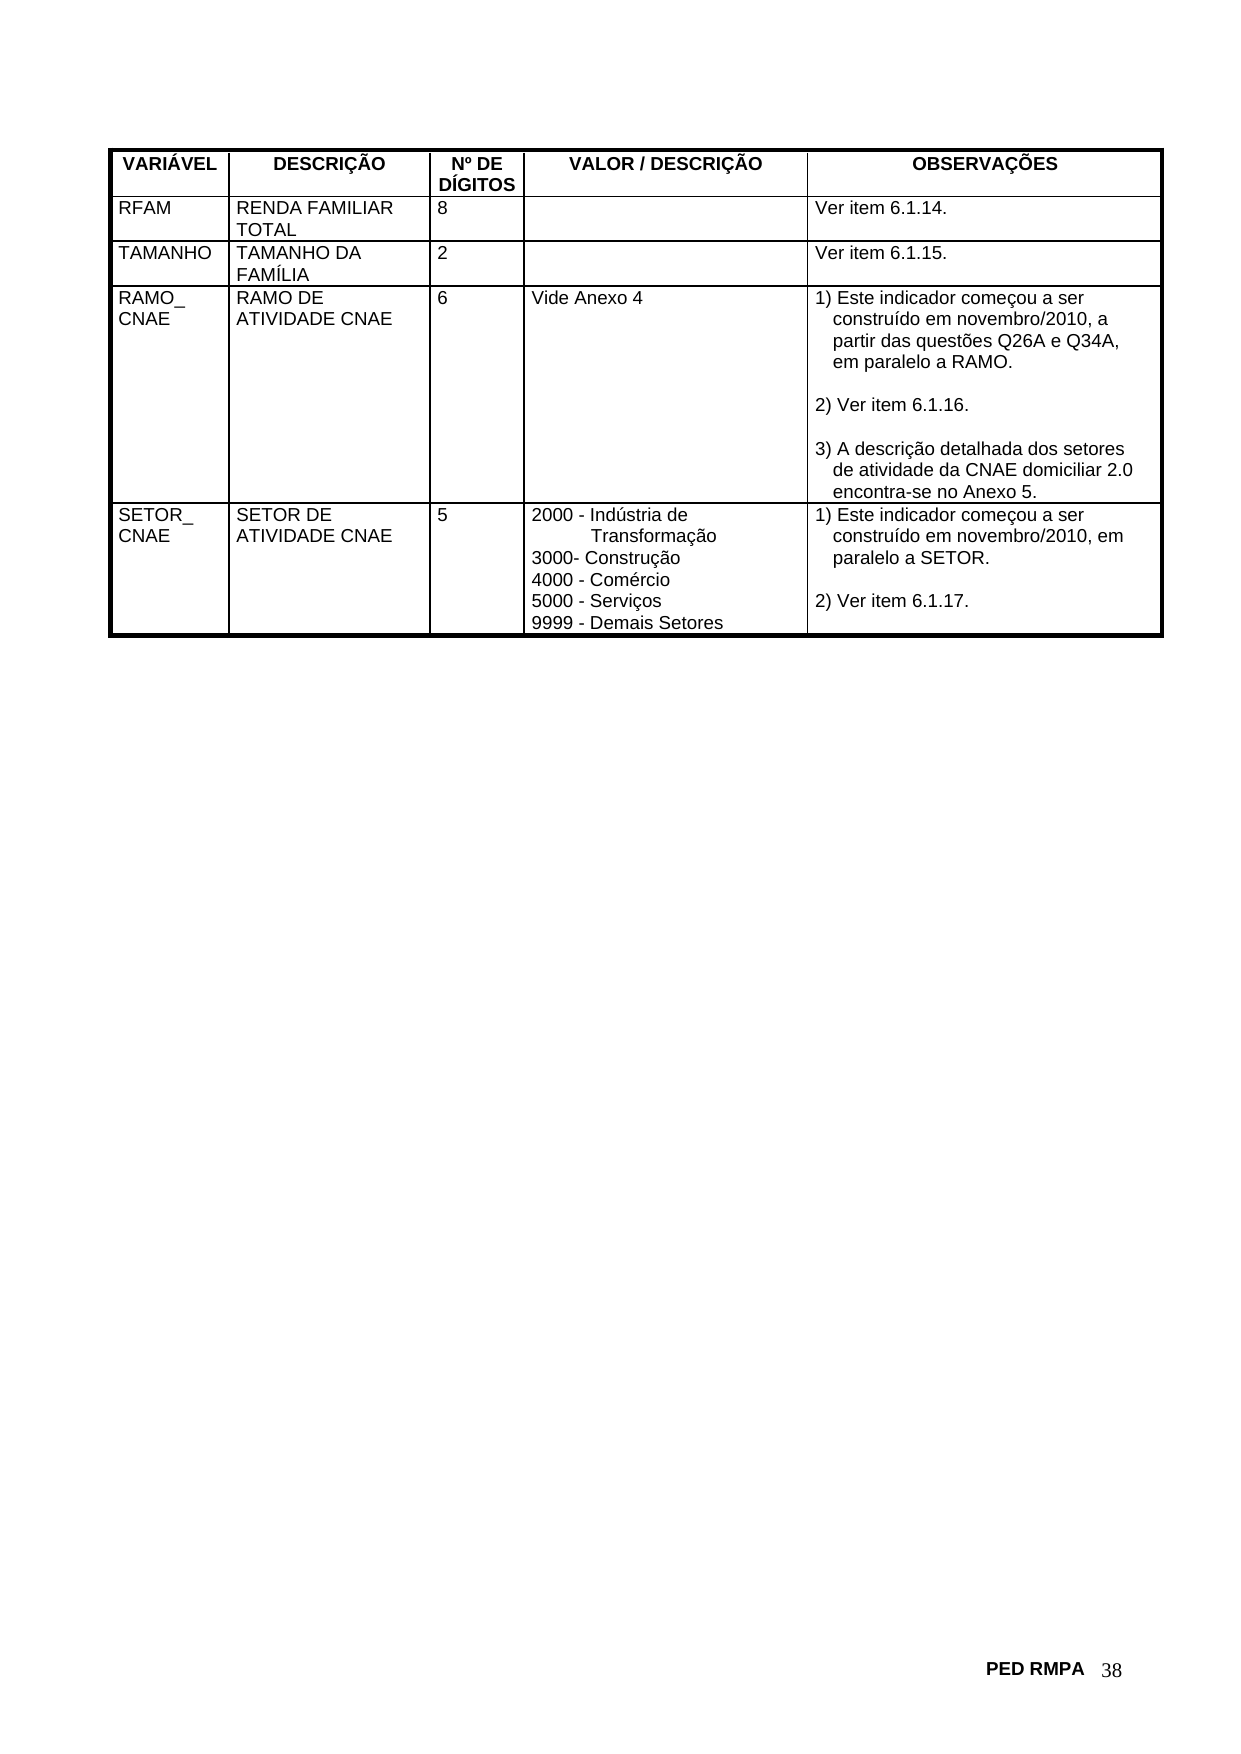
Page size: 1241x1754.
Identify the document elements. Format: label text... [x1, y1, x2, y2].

table_header DESCRIÇÃO [230, 152, 430, 196]
table_cell SETOR DE ATIVIDADE CNAE [230, 504, 429, 633]
table_cell 2 [431, 242, 523, 285]
table_cell Vide Anexo 4 [525, 287, 807, 502]
table_cell TAMANHO DA FAMÍLIA [230, 242, 429, 285]
table_cell 8 [431, 197, 523, 240]
table_header Nº DE DÍGITOS [431, 152, 524, 196]
table_cell RAMO_ CNAE [113, 287, 228, 502]
table_cell RENDA FAMILIAR TOTAL [230, 197, 429, 240]
table_cell 5 [431, 504, 523, 633]
table_header VALOR / DESCRIÇÃO [525, 152, 807, 196]
table_cell RFAM [113, 197, 228, 240]
table_cell SETOR_ CNAE [113, 504, 228, 633]
table_cell 2000 - Indústria de Transformação 3000- Construção 4000 - Comércio 5000 - Serviços 9999 - Demais Setores [525, 504, 807, 633]
table_cell RAMO DE ATIVIDADE CNAE [230, 287, 429, 502]
table_cell 1) Este indicador começou a ser construído em novembro/2010, em paralelo a SETOR. 2) Ver item 6.1.17. [808, 504, 1160, 633]
table_cell 6 [431, 287, 523, 502]
table_cell [525, 197, 807, 240]
table_header OBSERVAÇÕES [808, 152, 1160, 196]
table_cell [525, 242, 807, 285]
table_cell TAMANHO [113, 242, 228, 285]
table_header VARIÁVEL [113, 152, 229, 196]
table_cell Ver item 6.1.15. [808, 242, 1160, 285]
table_cell Ver item 6.1.14. [808, 197, 1160, 240]
table_cell 1) Este indicador começou a ser construído em novembro/2010, a partir das questões Q26A e Q34A, em paralelo a RAMO. 2) Ver item 6.1.16. 3) A descrição detalhada dos setores de atividade da CNAE domiciliar 2.0 encontra-se no Anexo 5. [808, 287, 1160, 502]
